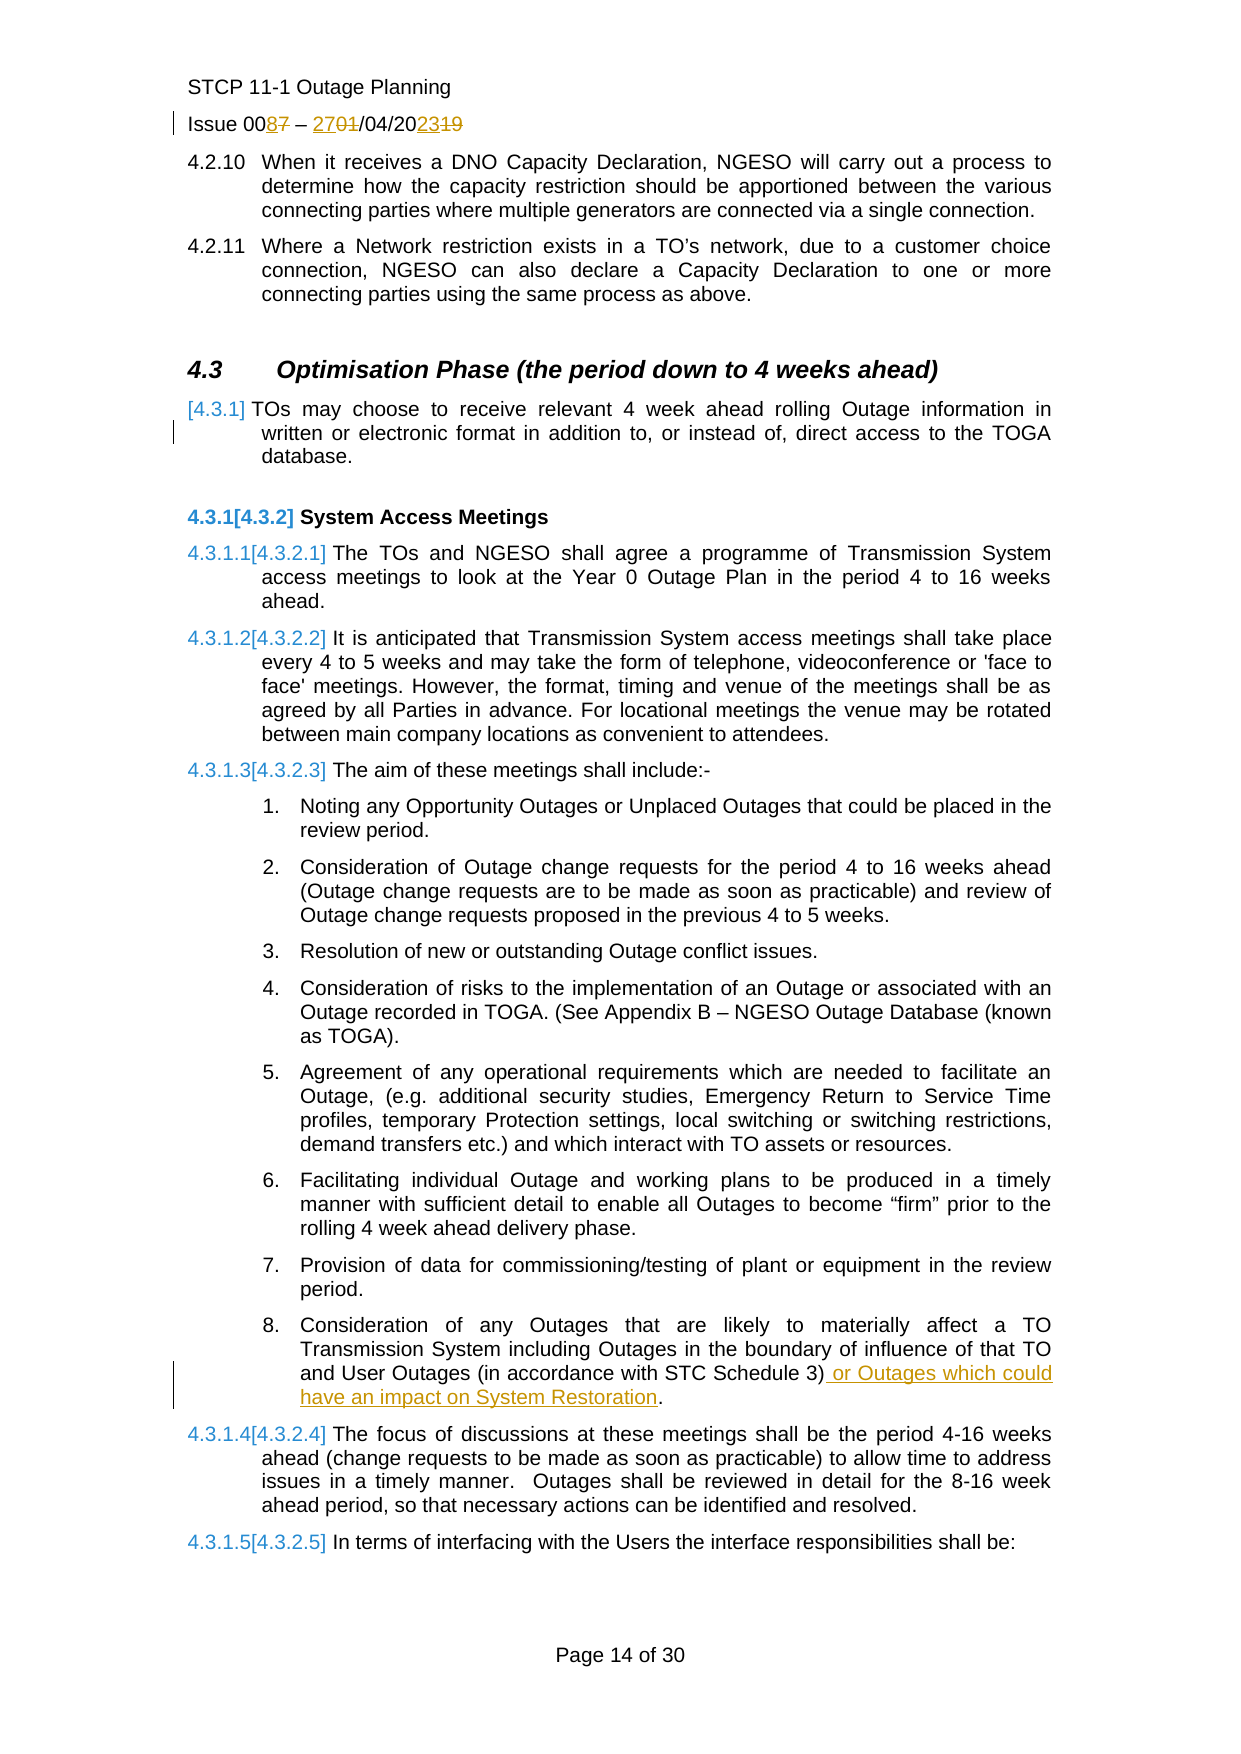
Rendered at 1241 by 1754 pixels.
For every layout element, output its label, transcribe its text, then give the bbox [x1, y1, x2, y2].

subtitle In terms of interfacing with the Users the interface responsibilities shall be: [187, 1530, 1053, 1554]
subtitle Where a Network restriction exists in a TO’s network, due to a customer choice connection, NGESO can also declare a Capacity Declaration to one or more connecting parties using the same process as above. [187, 234, 1053, 306]
list Consideration of any Outages that are likely to materially affect a TO Transmission System including Outages in the boundary of influence of that TO and User Outages (in accordance with STC Schedule 3). [262, 1313, 1053, 1409]
subtitle It is anticipated that Transmission System access meetings shall take place every 4 to 5 weeks and may take the form of telephone, videoconference or 'face to face' meetings. However, the format, timing and venue of the meetings shall be as agreed by all Parties in advance. For locational meetings the venue may be rotated between main company locations as convenient to attendees. [187, 626, 1053, 745]
list Consideration of Outage change requests for the period 4 to 16 weeks ahead (Outage change requests are to be made as soon as practicable) and review of Outage change requests proposed in the previous 4 to 5 weeks. [262, 855, 1053, 927]
list Facilitating individual Outage and working plans to be produced in a timely manner with sufficient detail to enable all Outages to become “firm” prior to the rolling 4 week ahead delivery phase. [262, 1168, 1053, 1240]
list Resolution of new or outstanding Outage conflict issues. [262, 939, 1053, 963]
subtitle TOs may choose to receive relevant 4 week ahead rolling Outage information in written or electronic format in addition to, or instead of, direct access to the TOGA database. [187, 396, 1053, 468]
list Provision of data for commissioning/testing of plant or equipment in the review period. [262, 1253, 1053, 1301]
list Agreement of any operational requirements which are needed to facilitate an Outage, (e.g. additional security studies, Emergency Return to Service Time profiles, temporary Protection settings, local switching or switching restrictions, demand transfers etc.) and which interact with TO assets or resources. [262, 1060, 1053, 1156]
subtitle The TOs and NGESO shall agree a programme of Transmission System access meetings to look at the Year 0 Outage Plan in the period 4 to 16 weeks ahead. [187, 541, 1053, 613]
subtitle Optimisation Phase (the period down to 4 weeks ahead) [187, 355, 1053, 384]
list Consideration of risks to the implementation of an Outage or associated with an Outage recorded in TOGA. (See Appendix B – NGESO Outage Database (known as TOGA). [262, 976, 1053, 1047]
list Noting any Opportunity Outages or Unplaced Outages that could be placed in the review period. [262, 794, 1053, 842]
subtitle The aim of these meetings shall include:- [187, 758, 1053, 782]
subtitle System Access Meetings [187, 505, 1053, 529]
subtitle The focus of discussions at these meetings shall be the period 4-16 weeks ahead (change requests to be made as soon as practicable) to allow time to address issues in a timely manner. Outages shall be reviewed in detail for the 8-16 week ahead period, so that necessary actions can be identified and resolved. [187, 1421, 1053, 1517]
subtitle When it receives a DNO Capacity Declaration, NGESO will carry out a process to determine how the capacity restriction should be apportioned between the various connecting parties where multiple generators are connected via a single connection. [187, 150, 1053, 222]
